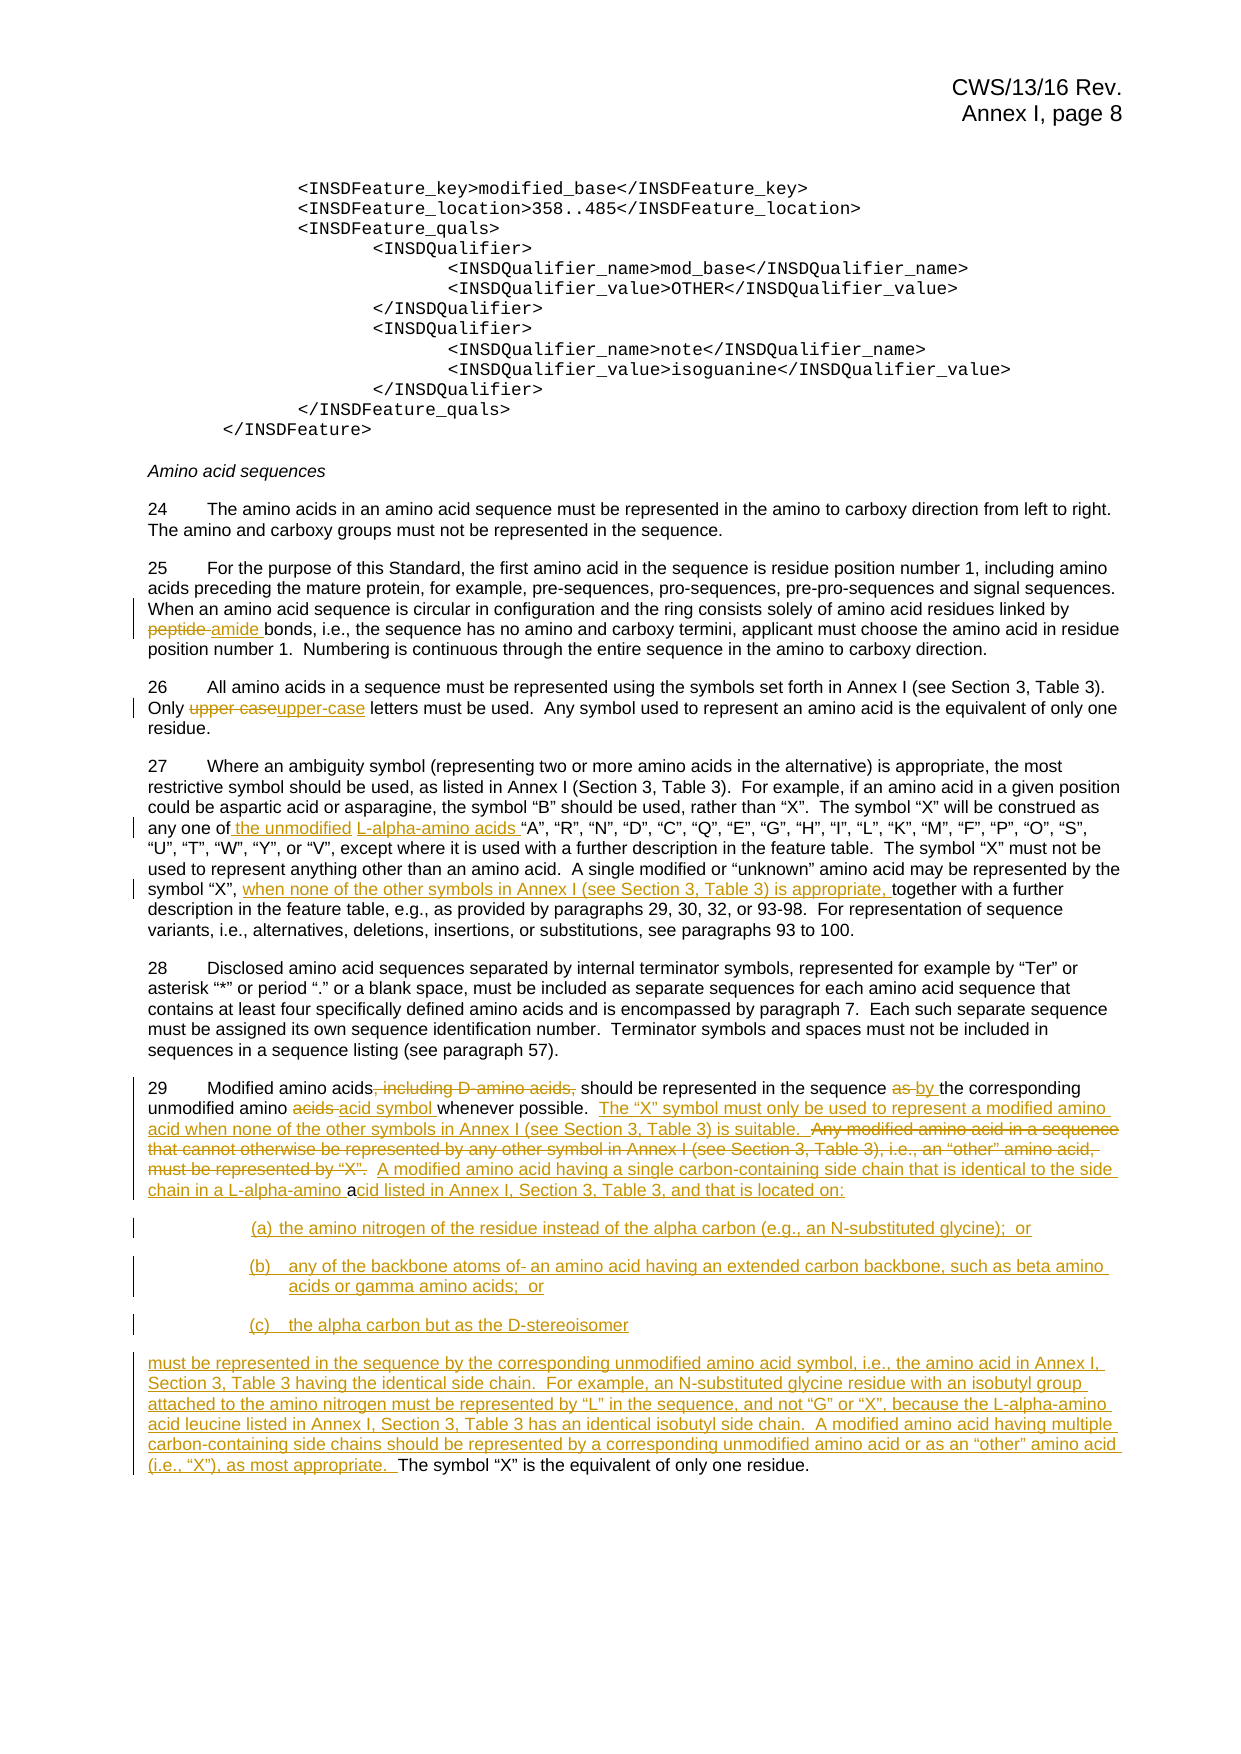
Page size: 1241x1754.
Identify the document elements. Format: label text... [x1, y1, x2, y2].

list For the purpose of this Standard, the first amino acid in the sequence is residue position number 1, including amino acids preceding the mature protein, for example, pre-sequences, pro-sequences, pre-pro-sequences and signal sequences. When an amino acid sequence is circular in configuration and the ring consists solely of amino acid residues linked by bonds, i.e., the sequence has no amino and carboxy termini, applicant must choose the amino acid in residue position number 1. Numbering is continuous through the entire sequence in the amino to carboxy direction. [148, 557, 1122, 659]
text </INSDFeature_quals> [207, 400, 1122, 421]
text <INSDQualifier_value>isoguanine</INSDQualifier_value> [207, 360, 1122, 380]
text </INSDFeature> [207, 421, 1122, 441]
list All amino acids in a sequence must be represented using the symbols set forth in Annex I (see Section 3, Table 3). Only letters must be used. Any symbol used to represent an amino acid is the equivalent of only one residue. [148, 677, 1122, 738]
list Disclosed amino acid sequences separated by internal terminator symbols, represented for example by “Ter” or asterisk “*” or period “.” or a blank space, must be included as separate sequences for each amino acid sequence that contains at least four specifically defined amino acids and is encompassed by paragraph 7. Each such separate sequence must be assigned its own sequence identification number. Terminator symbols and spaces must not be included in sequences in a sequence listing (see paragraph 57). [148, 958, 1122, 1060]
text <INSDQualifier> [207, 320, 1122, 340]
list Where an ambiguity symbol (representing two or more amino acids in the alternative) is appropriate, the most restrictive symbol should be used, as listed in Annex I (Section 3, Table 3). For example, if an amino acid in a given position could be aspartic acid or asparagine, the symbol “B” should be used, rather than “X”. The symbol “X” will be construed as any one of “A”, “R”, “N”, “D”, “C”, “Q”, “E”, “G”, “H”, “I”, “L”, “K”, “M”, “F”, “P”, “O”, “S”, “U”, “T”, “W”, “Y”, or “V”, except where it is used with a further description in the feature table. The symbol “X” must not be used to represent anything other than an amino acid. A single modified or “unknown” amino acid may be represented by the symbol “X”, together with a further description in the feature table, e.g., as provided by paragraphs 29, 30, 32, or 93-98. For representation of sequence variants, i.e., alternatives, deletions, insertions, or substitutions, see paragraphs 93 to 100. [148, 756, 1122, 940]
text <INSDFeature_quals> [207, 219, 1122, 239]
list The symbol “X” is the equivalent of only one residue. [148, 1352, 1122, 1452]
list The symbol “X” is the equivalent of only one residue. [148, 1453, 1122, 1475]
text <INSDQualifier_name>mod_base</INSDQualifier_name> [207, 260, 1122, 280]
text <INSDFeature_location>358..485</INSDFeature_location> [207, 199, 1122, 219]
text <INSDQualifier_value>OTHER</INSDQualifier_value> [207, 280, 1122, 300]
subtitle Amino acid sequences [148, 461, 1122, 481]
text <INSDQualifier_name>note</INSDQualifier_name> [207, 340, 1122, 360]
list Modified amino acids should be represented in the sequence the corresponding unmodified amino whenever possible. a [148, 1077, 1122, 1200]
text </INSDQualifier> [207, 300, 1122, 320]
text </INSDQualifier> [207, 380, 1122, 400]
text <INSDQualifier> [207, 239, 1122, 260]
list The amino acids in an amino acid sequence must be represented in the amino to carboxy direction from left to right. The amino and carboxy groups must not be represented in the sequence. [148, 499, 1122, 540]
text <INSDFeature_key>modified_base</INSDFeature_key> [207, 179, 1122, 199]
